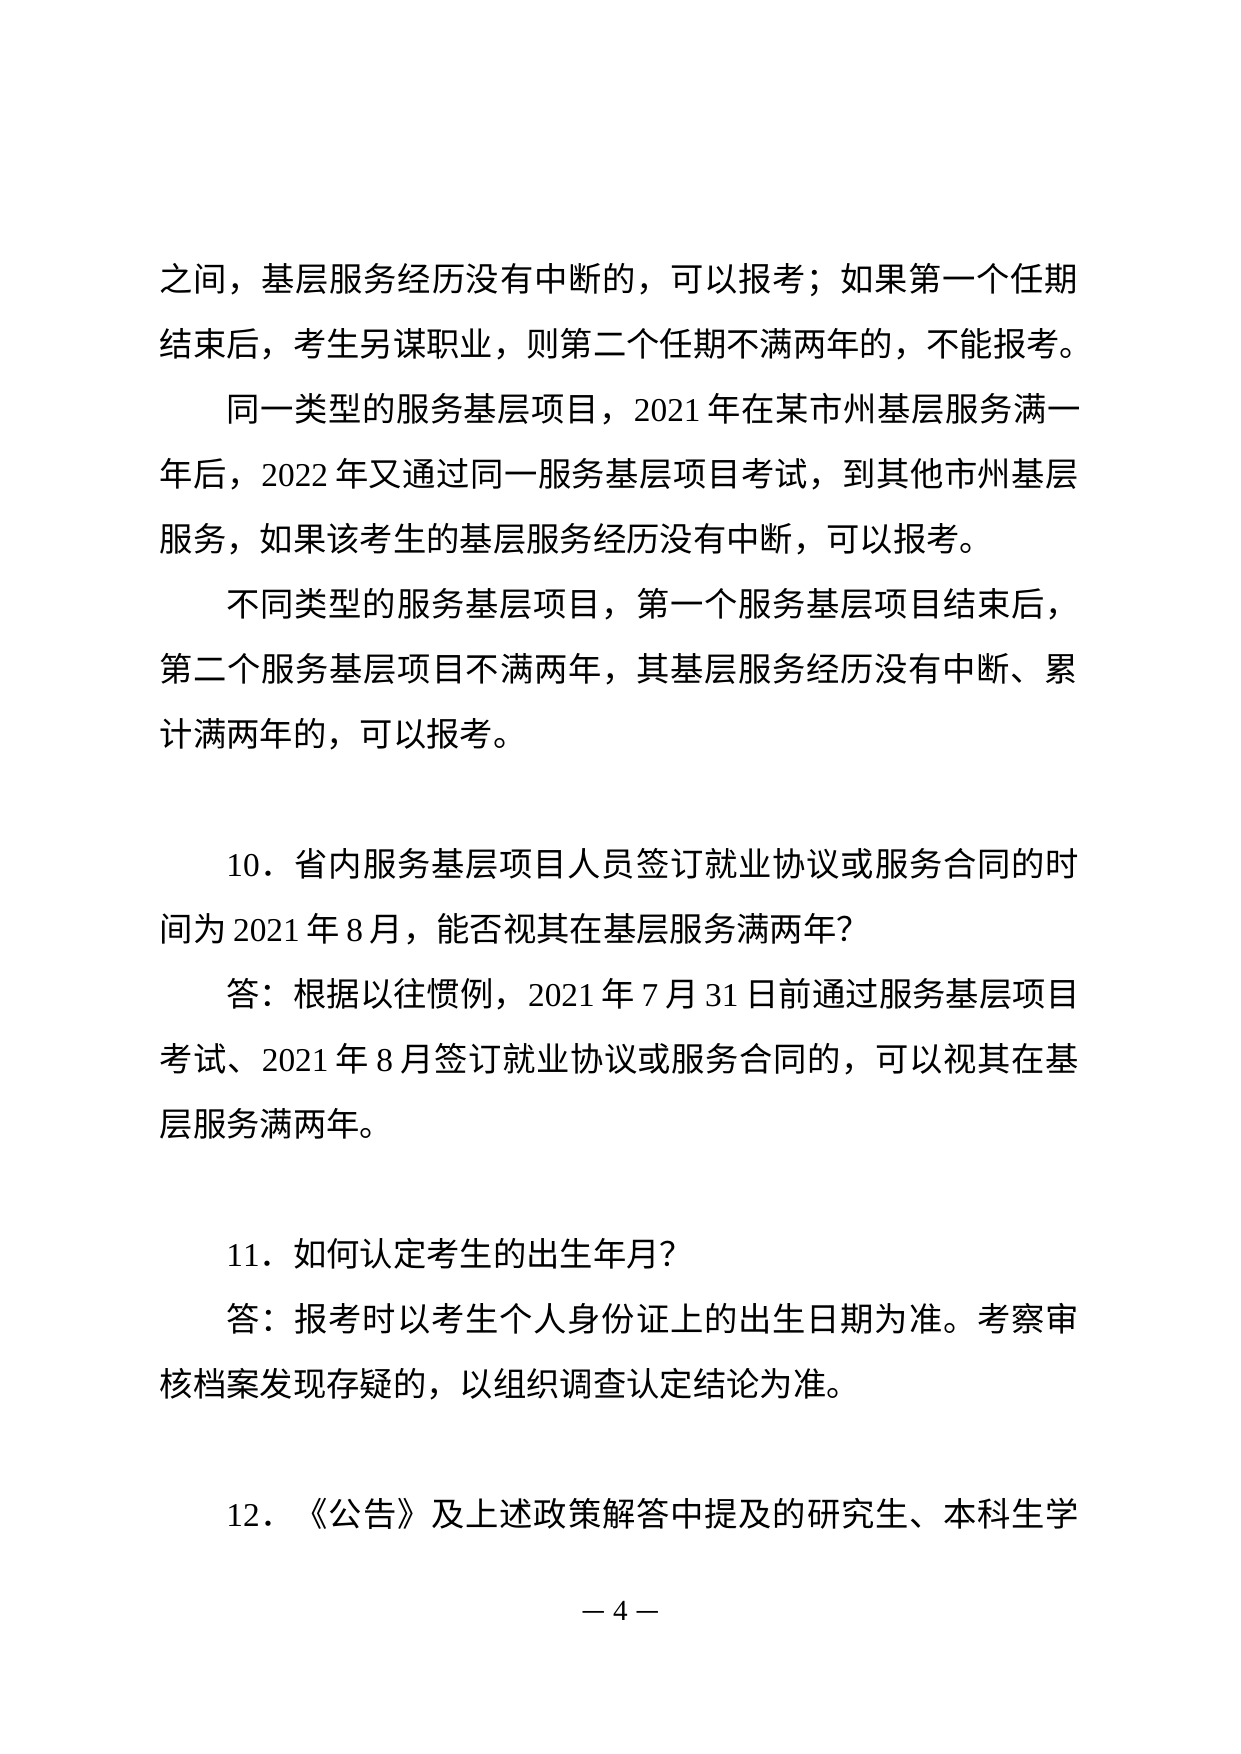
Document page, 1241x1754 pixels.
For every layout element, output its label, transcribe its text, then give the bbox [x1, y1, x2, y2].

text 答：根据以往惯例，2021年7月31日前通过服务基层项目考试、2021年8月签订就业协议或服务合同的，可以视其在基层服务满两年。 [159, 960, 1081, 1155]
text 10．省内服务基层项目人员签订就业协议或服务合同的时间为2021年8月，能否视其在基层服务满两年？ [159, 830, 1081, 960]
text 答：报考时以考生个人身份证上的出生日期为准。考察审核档案发现存疑的，以组织调查认定结论为准。 [159, 1285, 1081, 1415]
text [159, 1480, 1081, 1545]
text 不同类型的服务基层项目，第一个服务基层项目结束后，第二个服务基层项目不满两年，其基层服务经历没有中断、累计满两年的，可以报考。 [159, 570, 1081, 765]
text 同一类型的服务基层项目，2021年在某市州基层服务满一年后，2022年又通过同一服务基层项目考试，到其他市州基层服务，如果该考生的基层服务经历没有中断，可以报考。 [159, 375, 1081, 570]
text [159, 245, 1081, 375]
text 11．如何认定考生的出生年月？ [159, 1220, 1081, 1285]
